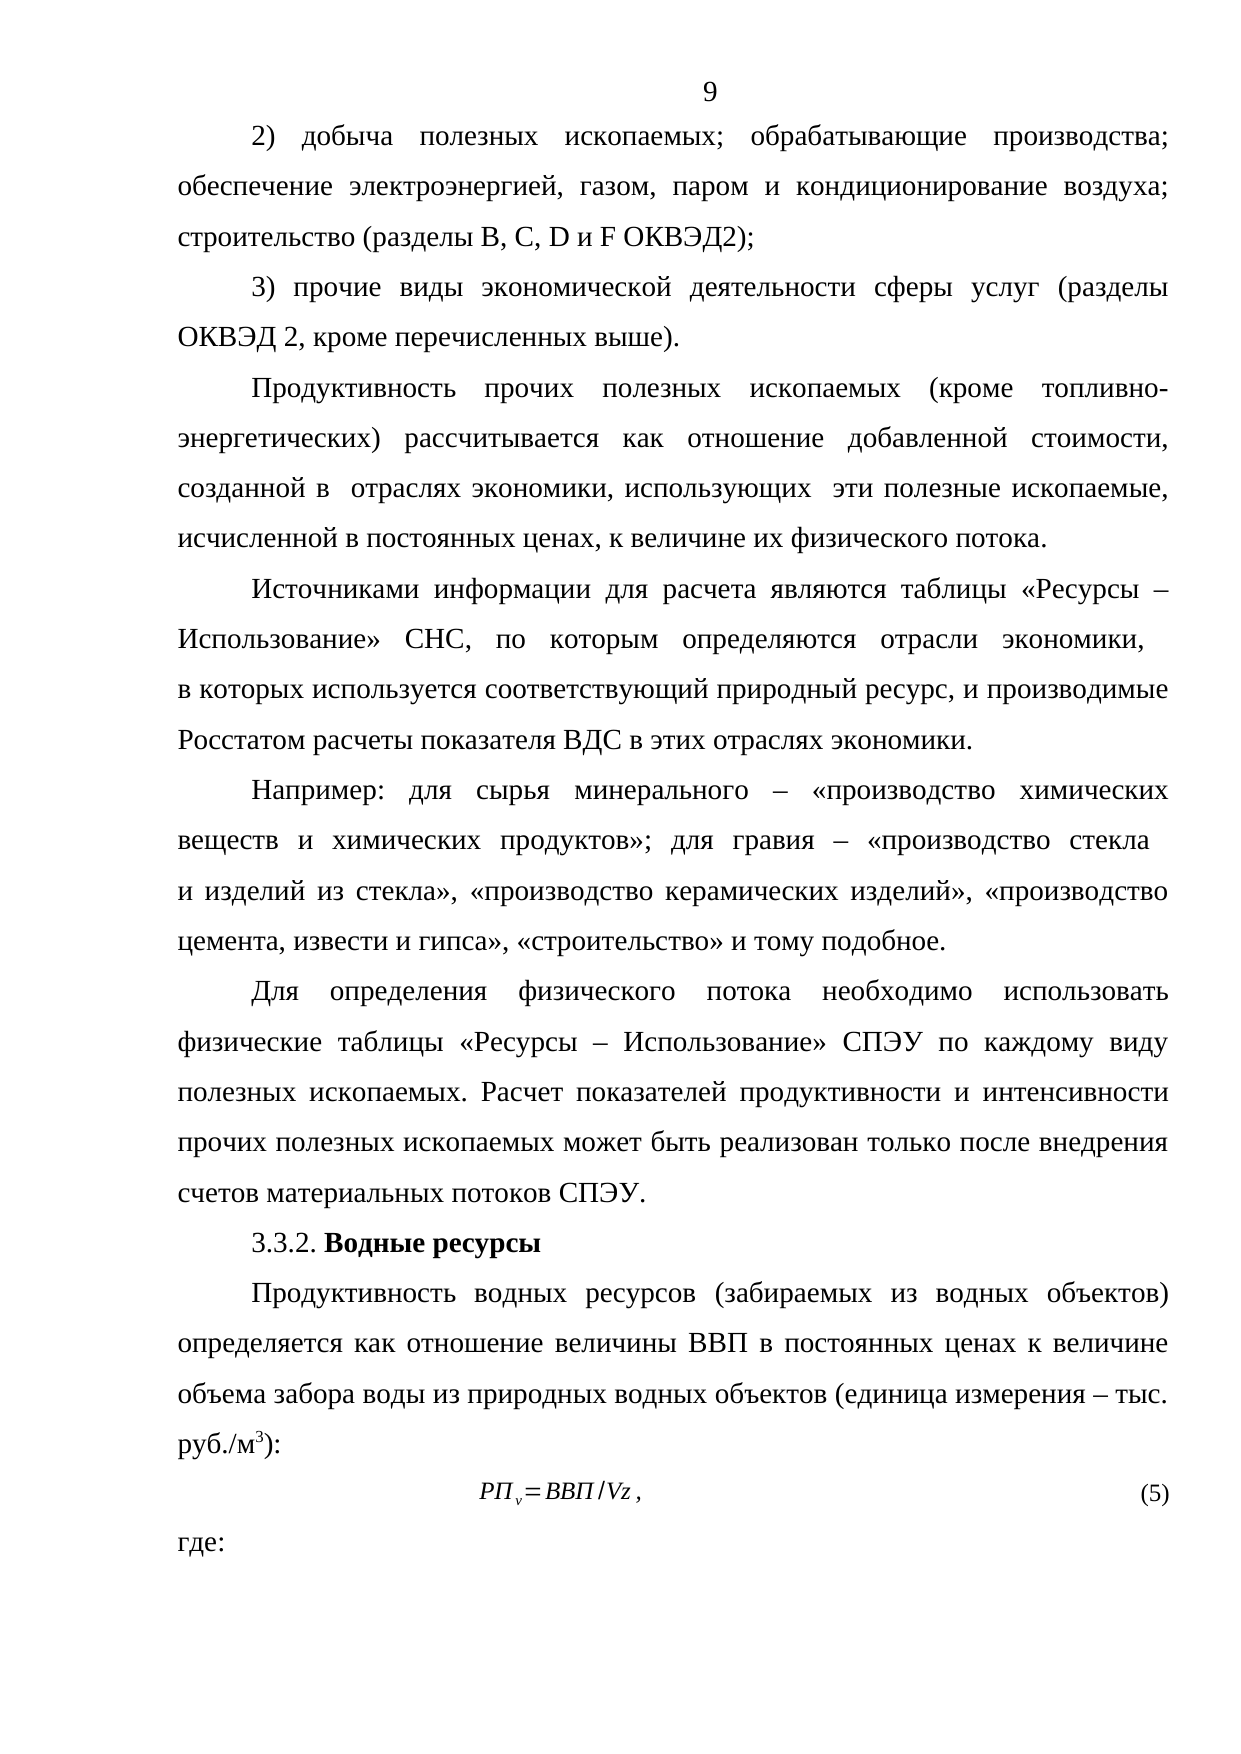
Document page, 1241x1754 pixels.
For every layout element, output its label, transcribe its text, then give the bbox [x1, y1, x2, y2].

text Источниками информации для расчета являются таблицы «Ресурсы – Использование» СНС, по которым определяются отрасли экономики, в которых используется соответствующий природный ресурс, и производимые Росстатом расчеты показателя ВДС в этих отраслях экономики. [177, 571, 1169, 755]
text Продуктивность прочих полезных ископаемых (кроме топливно-энергетических) рассчитывается как отношение добавленной стоимости, созданной в отраслях экономики, использующих эти полезные ископаемые, исчисленной в постоянных ценах, к величине их физического потока. [177, 370, 1169, 554]
text 2) добыча полезных ископаемых; обрабатывающие производства; обеспечение электроэнергией, газом, паром и кондиционирование воздуха; строительство (разделы B, C, D и F ОКВЭД2); [177, 118, 1169, 252]
text Для определения физического потока необходимо использовать физические таблицы «Ресурсы – Использование» СПЭУ по каждому виду полезных ископаемых. Расчет показателей продуктивности и интенсивности прочих полезных ископаемых может быть реализован только после внедрения счетов материальных потоков СПЭУ. [177, 973, 1169, 1208]
text 3) прочие виды экономической деятельности сферы услуг (разделы ОКВЭД 2, кроме перечисленных выше). [177, 269, 1169, 353]
text 3.3.2. Водные ресурсы [177, 1225, 1169, 1258]
text Например: для сырья минерального – «производство химических веществ и химических продуктов»; для гравия – «производство стекла и изделий из стекла», «производство керамических изделий», «производство цемента, извести и гипса», «строительство» и тому подобное. [177, 772, 1169, 957]
text (5) [252, 1477, 1169, 1510]
text где: [177, 1524, 1169, 1558]
text Продуктивность водных ресурсов (забираемых из водных объектов) определяется как отношение величины ВВП в постоянных ценах к величине объема забора воды из природных водных объектов (единица измерения – тыс. руб./м3): [177, 1275, 1169, 1460]
